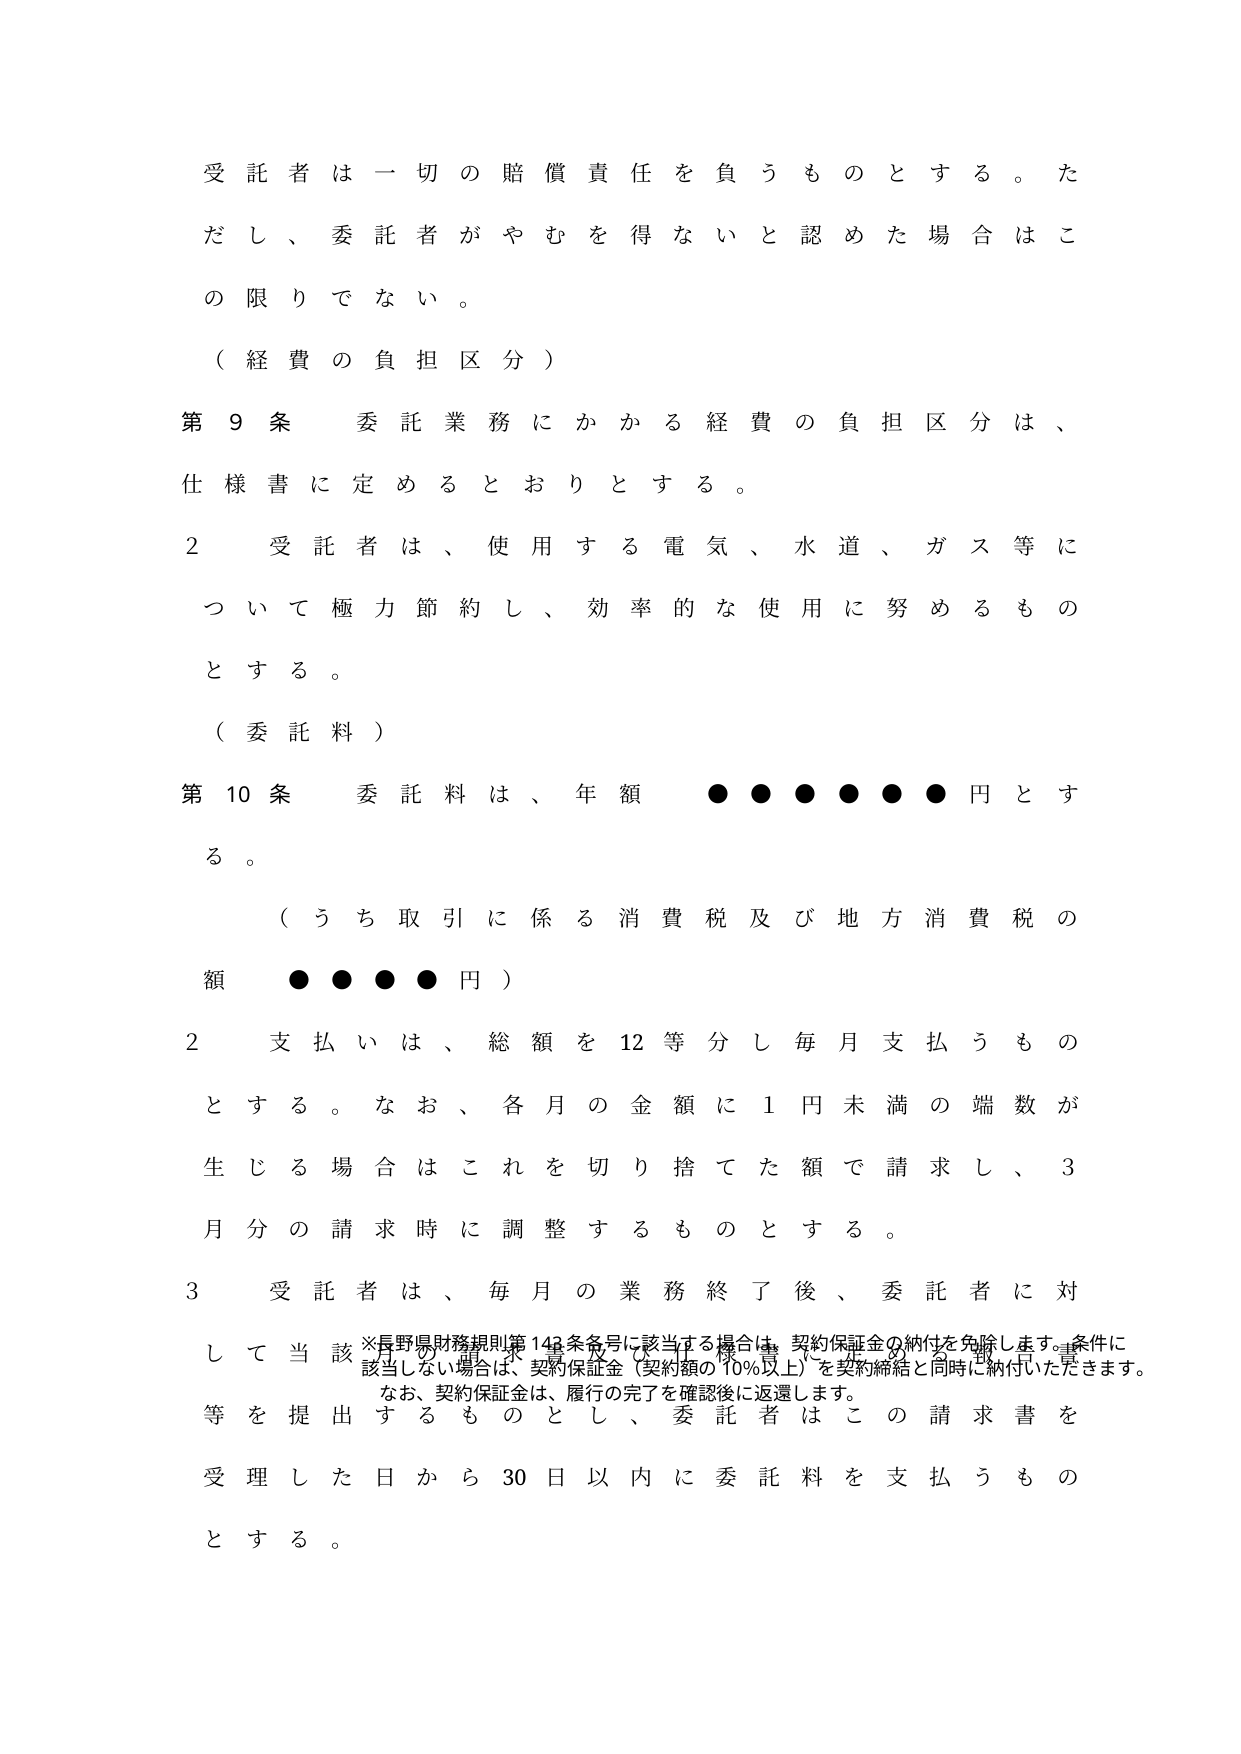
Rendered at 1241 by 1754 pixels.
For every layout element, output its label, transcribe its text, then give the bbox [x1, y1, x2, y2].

text ２ 支払いは、総額を12等分し毎月支払うものとする。なお、各月の金額に１円未満の端数が生じる場合はこれを切り捨てた額で請求し、３月分の請求時に調整するものとする。 [182, 1010, 1100, 1259]
text ３ 受託者は、毎月の業務終了後、委託者に対して当該月の請求書及び仕様書に定める報告書等を提出するものとし、委託者はこの請求書を受理した日から30日以内に委託料を支払うものとする。 [182, 1259, 1100, 1569]
text （委託料） [203, 700, 1100, 762]
text ２ 受託者は、使用する電気、水道、ガス等について極力節約し、効率的な使用に努めるものとする。 [182, 514, 1100, 700]
text （うち取引に係る消費税及び地方消費税の額 ●●●●円） [203, 886, 1100, 1010]
text 第10条 委託料は、年額 ●●●●●●円とする。 [182, 762, 1100, 886]
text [182, 141, 1100, 327]
text （経費の負担区分） [182, 327, 1100, 389]
text 第９条 委託業務にかかる経費の負担区分は、仕様書に定めるとおりとする。 [182, 389, 1100, 514]
